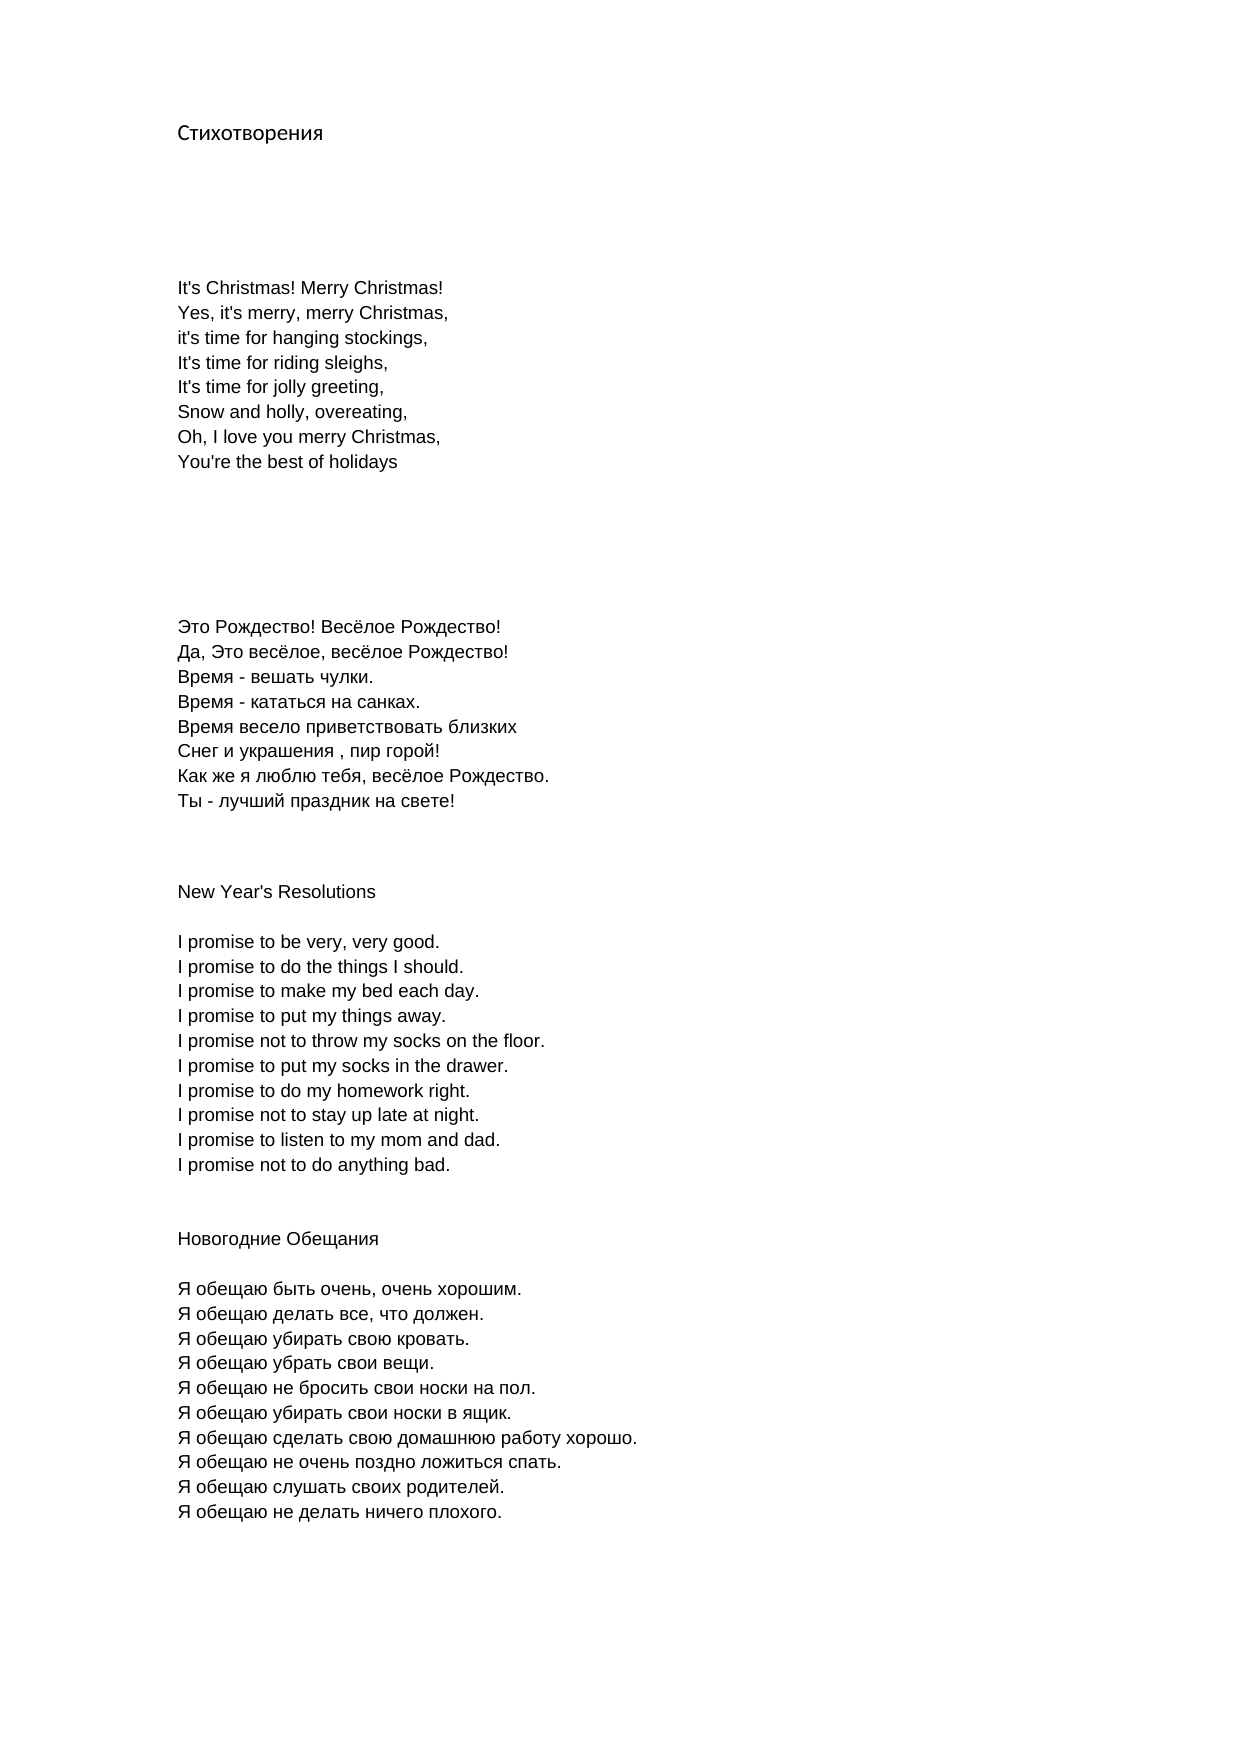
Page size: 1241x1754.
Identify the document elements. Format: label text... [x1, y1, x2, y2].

text Стихотворения [177, 118, 1152, 146]
text Это Рождество! Весёлое Рождество! Да, Это весёлое, весёлое Рождество! Время - вешать чулки. Время - кататься на санках. Время весело приветствовать близких Снег и украшения , пир горой! Как же я люблю тебя, весёлое Рождество. Ты - лучший праздник на свете! [177, 542, 1152, 811]
text New Year's Resolutions I promise to be very, very good. I promise to do the things I should. I promise to make my bed each day. I promise to put my things away. I promise not to throw my socks on the floor. I promise to put my socks in the drawer. I promise to do my homework right. I promise not to stay up late at night. I promise to listen to my mom and dad. I promise not to do anything bad. Новогодние Обещания Я обещаю быть очень, очень хорошим. Я обещаю делать все, что должен. Я обещаю убирать свою кровать. Я обещаю убрать свои вещи. Я обещаю не бросить свои носки на пол. Я обещаю убирать свои носки в ящик. Я обещаю сделать свою домашнюю работу хорошо. Я обещаю не очень поздно ложиться спать. Я обещаю слушать своих родителей. Я обещаю не делать ничего плохого. [177, 881, 1152, 1522]
text It's Christmas! Merry Christmas! Yes, it's merry, merry Christmas, it's time for hanging stockings, It's time for riding sleighs, It's time for jolly greeting, Snow and holly, overeating, Oh, I love you merry Christmas, You're the best of holidays [177, 277, 1152, 472]
